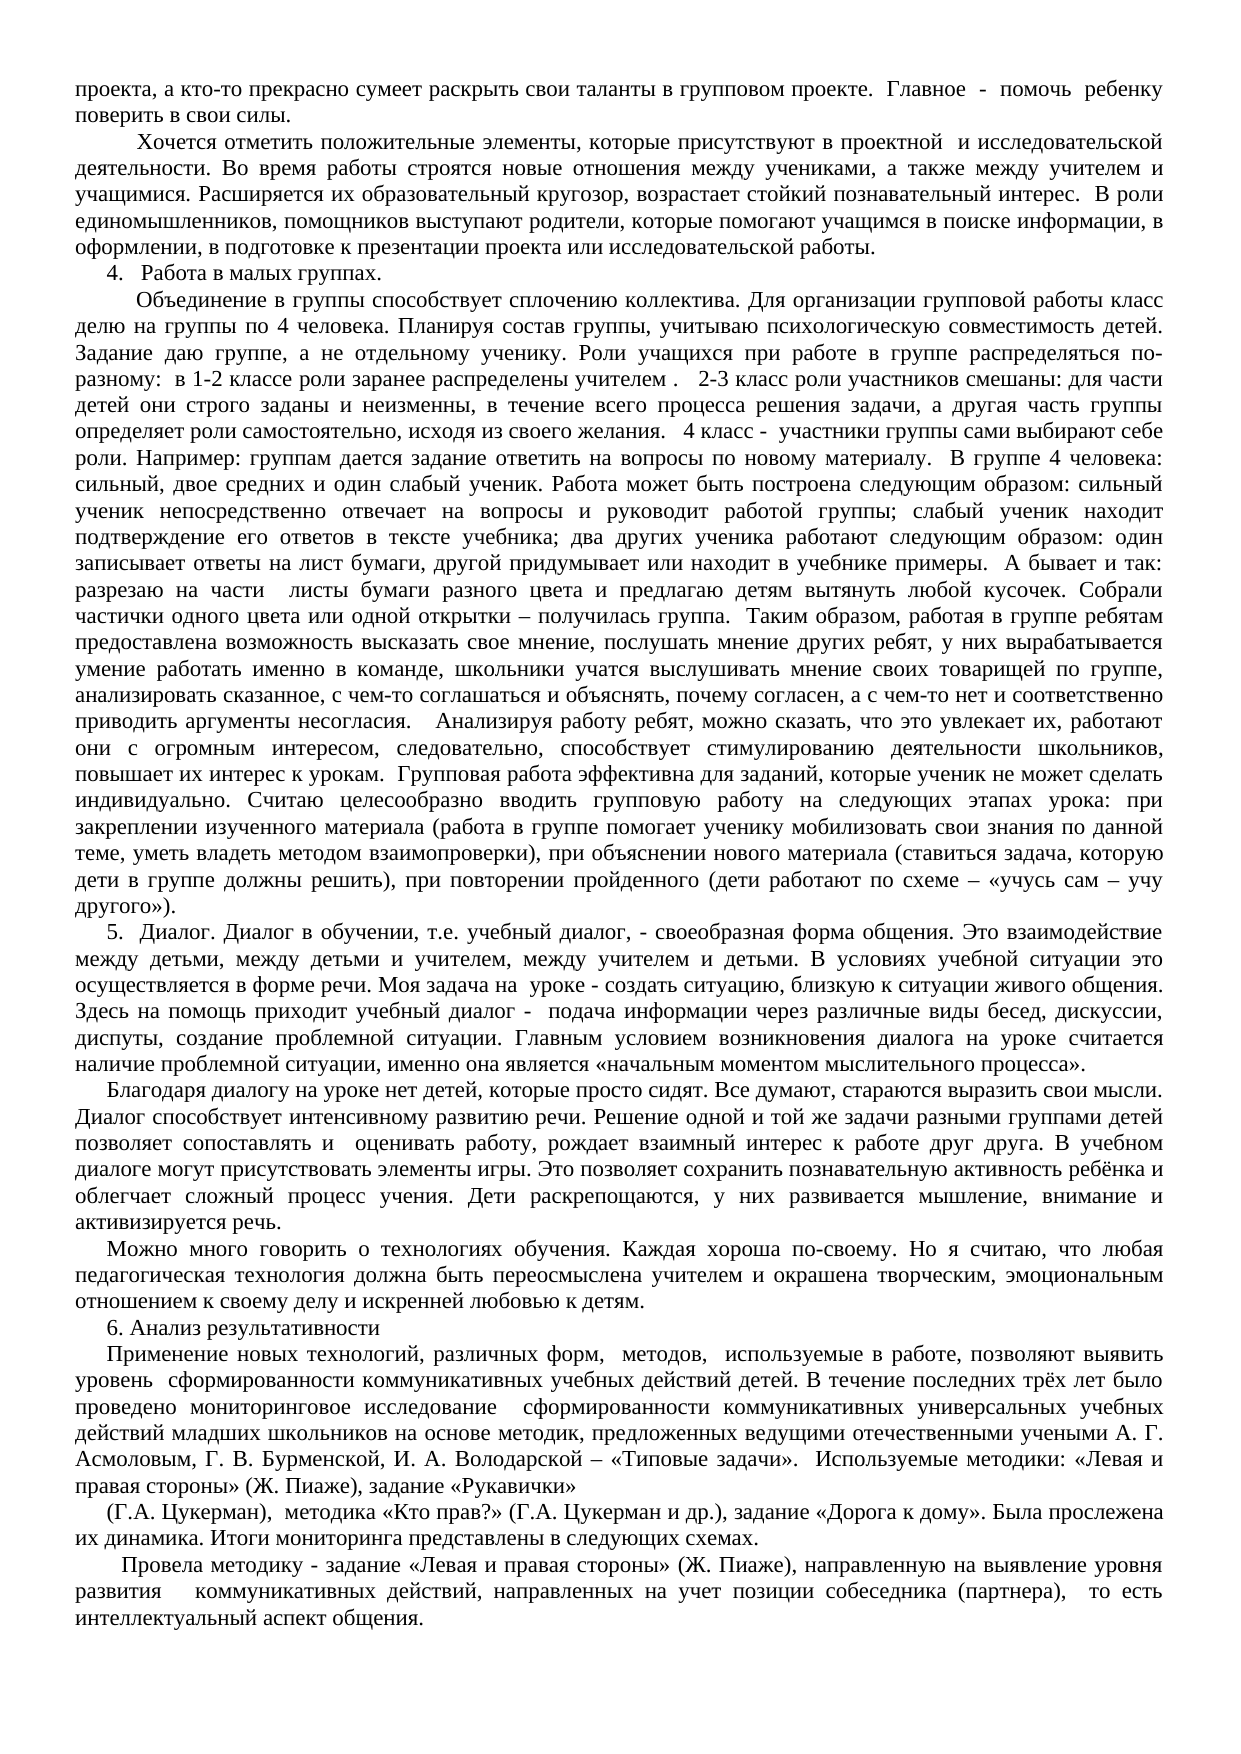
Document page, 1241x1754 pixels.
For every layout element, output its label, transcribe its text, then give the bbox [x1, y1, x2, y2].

text Объединение в группы способствует сплочению коллектива. Для организации групповой работы класс делю на группы по 4 человека. Планируя состав группы, учитываю психологическую совместимость детей. Задание даю группе, а не отдельному ученику. Роли учащихся при работе в группе распределяться по-разному: в 1-2 классе роли заранее распределены учителем . 2-3 класс роли участников смешаны: для части детей они строго заданы и неизменны, в течение всего процесса решения задачи, а другая часть группы определяет роли самостоятельно, исходя из своего желания. 4 класс - участники группы сами выбирают себе роли. Например: группам дается задание ответить на вопросы по новому материалу. В группе 4 человека: сильный, двое средних и один слабый ученик. Работа может быть построена следующим образом: сильный ученик непосредственно отвечает на вопросы и руководит работой группы; слабый ученик находит подтверждение его ответов в тексте учебника; два других ученика работают следующим образом: один записывает ответы на лист бумаги, другой придумывает или находит в учебнике примеры. А бывает и так: разрезаю на части листы бумаги разного цвета и предлагаю детям вытянуть любой кусочек. Собрали частички одного цвета или одной открытки – получилась группа. Таким образом, работая в группе ребятам предоставлена возможность высказать свое мнение, послушать мнение других ребят, у них вырабатывается умение работать именно в команде, школьники учатся выслушивать мнение своих товарищей по группе, анализировать сказанное, с чем-то соглашаться и объяснять, почему согласен, а с чем-то нет и соответственно приводить аргументы несогласия. Анализируя работу ребят, можно сказать, что это увлекает их, работают они с огромным интересом, следовательно, способствует стимулированию деятельности школьников, повышает их интерес к урокам. Групповая работа эффективна для заданий, которые ученик не может сделать индивидуально. Считаю целесообразно вводить групповую работу на следующих этапах урока: при закреплении изученного материала (работа в группе помогает ученику мобилизовать свои знания по данной теме, уметь владеть методом взаимопроверки), при объяснении нового материала (ставиться задача, которую дети в группе должны решить), при повторении пройденного (дети работают по схеме – «учусь сам – учу другого»). [75, 286, 1165, 918]
text 5. Диалог. Диалог в обучении, т.е. учебный диалог, - своеобразная форма общения. Это взаимодействие между детьми, между детьми и учителем, между учителем и детьми. В условиях учебной ситуации это осуществляется в форме речи. Моя задача на уроке - создать ситуацию, близкую к ситуации живого общения. Здесь на помощь приходит учебный диалог - подача информации через различные виды бесед, дискуссии, диспуты, создание проблемной ситуации. Главным условием возникновения диалога на уроке считается наличие проблемной ситуации, именно она является «начальным моментом мыслительного процесса». [75, 918, 1165, 1076]
text Можно много говорить о технологиях обучения. Каждая хороша по-своему. Но я считаю, что любая педагогическая технология должна быть переосмыслена учителем и окрашена творческим, эмоциональным отношением к своему делу и искренней любовью к детям. [75, 1234, 1165, 1314]
text Провела методику - задание «Левая и правая стороны» (Ж. Пиаже), направленную на выявление уровня развития коммуникативных действий, направленных на учет позиции собеседника (партнера), то есть интеллектуальный аспект общения. [75, 1551, 1165, 1630]
text Хочется отметить положительные элементы, которые присутствуют в проектной и исследовательской деятельности. Во время работы строятся новые отношения между учениками, а также между учителем и учащимися. Расширяется их образовательный кругозор, возрастает стойкий познавательный интерес. В роли единомышленников, помощников выступают родители, которые помогают учащимся в поиске информации, в оформлении, в подготовке к презентации проекта или исследовательской работы. [75, 128, 1165, 259]
text (Г.А. Цукерман), методика «Кто прав?» (Г.А. Цукерман и др.), задание «Дорога к дому». Была прослежена их динамика. Итоги мониторинга представлены в следующих схемах. [75, 1498, 1165, 1551]
text 6. Анализ результативности [75, 1314, 1165, 1340]
text Применение новых технологий, различных форм, методов, используемые в работе, позволяют выявить уровень сформированности коммуникативных учебных действий детей. В течение последних трёх лет было проведено мониторинговое исследование сформированности коммуникативных универсальных учебных действий младших школьников на основе методик, предложенных ведущими отечественными учеными А. Г. Асмоловым, Г. В. Бурменской, И. А. Володарской – «Типовые задачи». Используемые методики: «Левая и правая стороны» (Ж. Пиаже), задание «Рукавички» [75, 1340, 1165, 1498]
text Благодаря диалогу на уроке нет детей, которые просто сидят. Все думают, стараются выразить свои мысли. Диалог способствует интенсивному развитию речи. Решение одной и той же задачи разными группами детей позволяет сопоставлять и оценивать работу, рождает взаимный интерес к работе друг друга. В учебном диалоге могут присутствовать элементы игры. Это позволяет сохранить познавательную активность ребёнка и облегчает сложный процесс учения. Дети раскрепощаются, у них развивается мышление, внимание и активизируется речь. [75, 1076, 1165, 1234]
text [75, 75, 1165, 128]
text 4. Работа в малых группах. [75, 259, 1165, 286]
